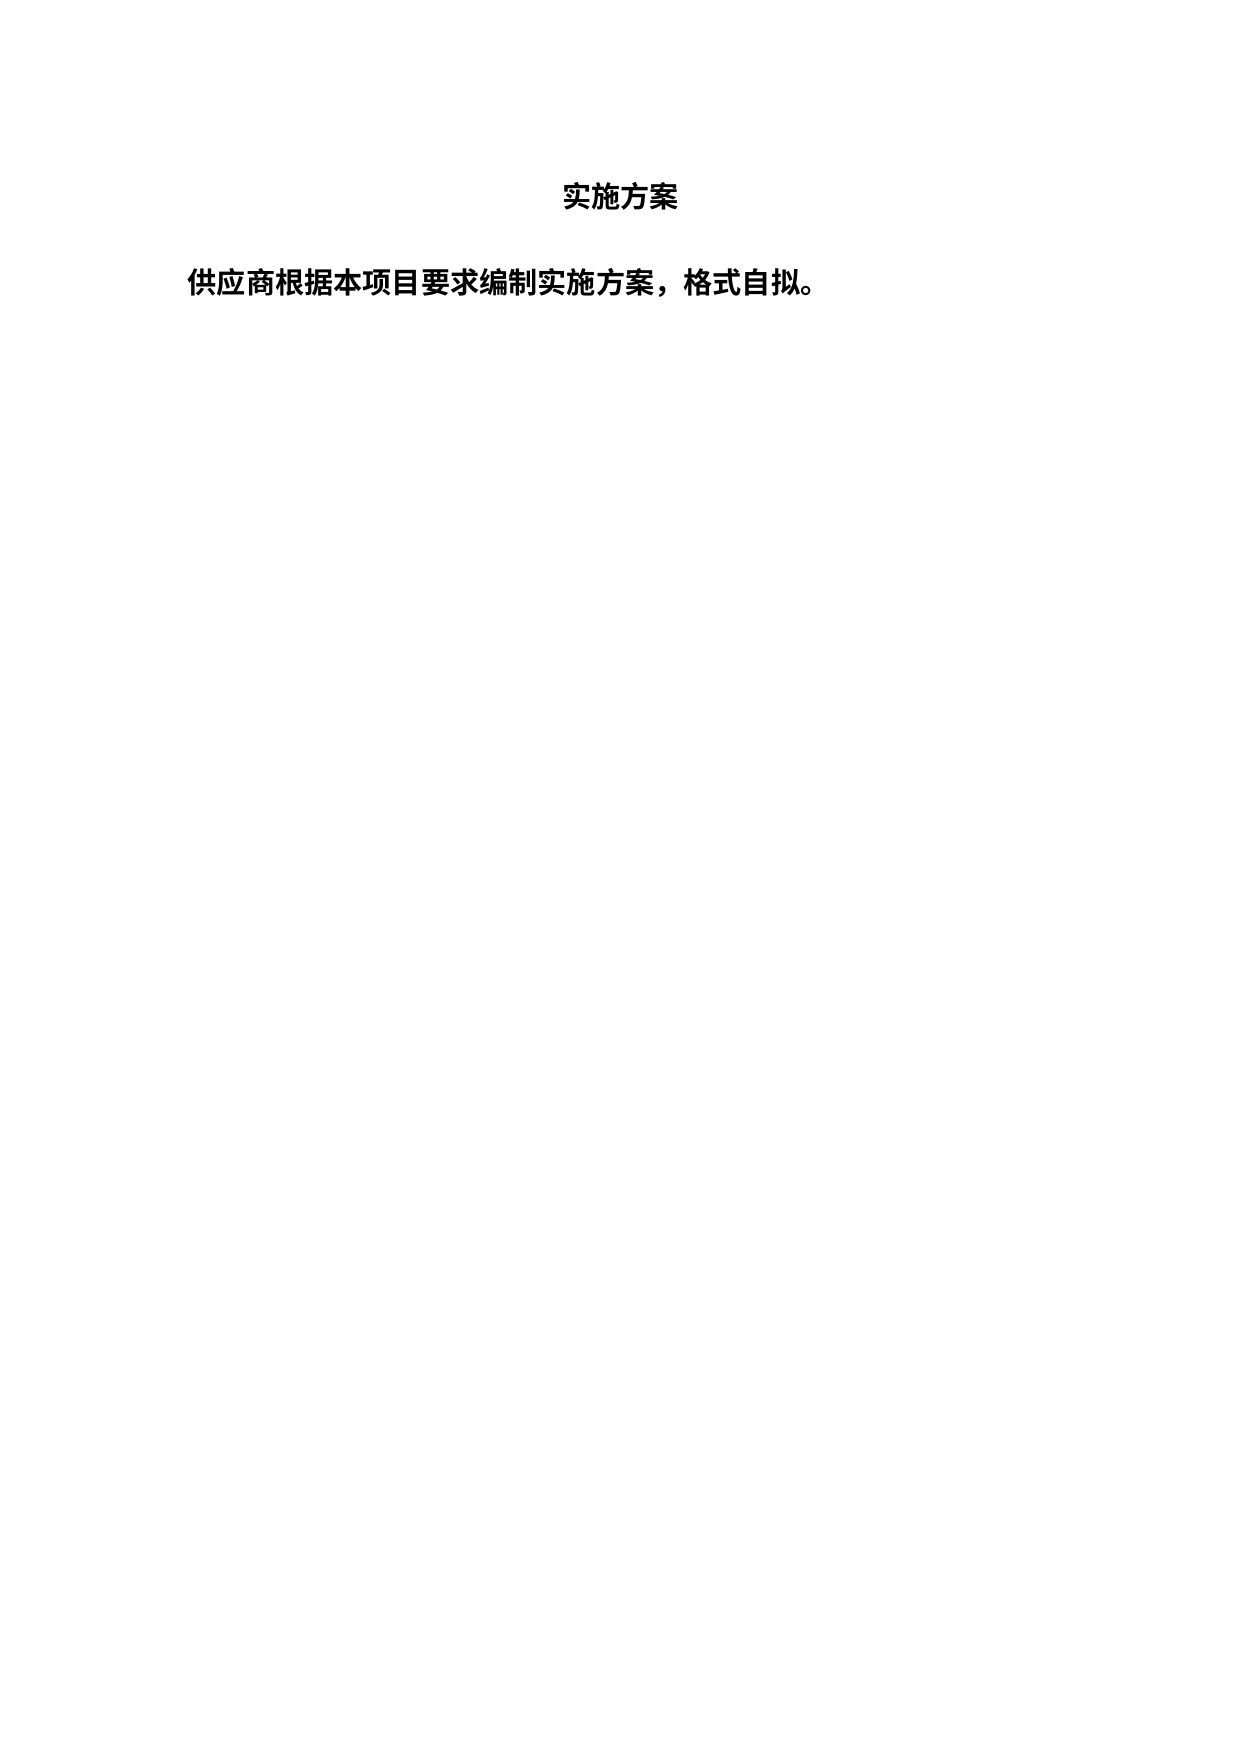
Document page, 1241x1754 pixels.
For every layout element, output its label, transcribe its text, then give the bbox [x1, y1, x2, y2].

text 供应商根据本项目要求编制实施方案，格式自拟。 [187, 248, 1053, 313]
text 实施方案 [187, 162, 1053, 227]
